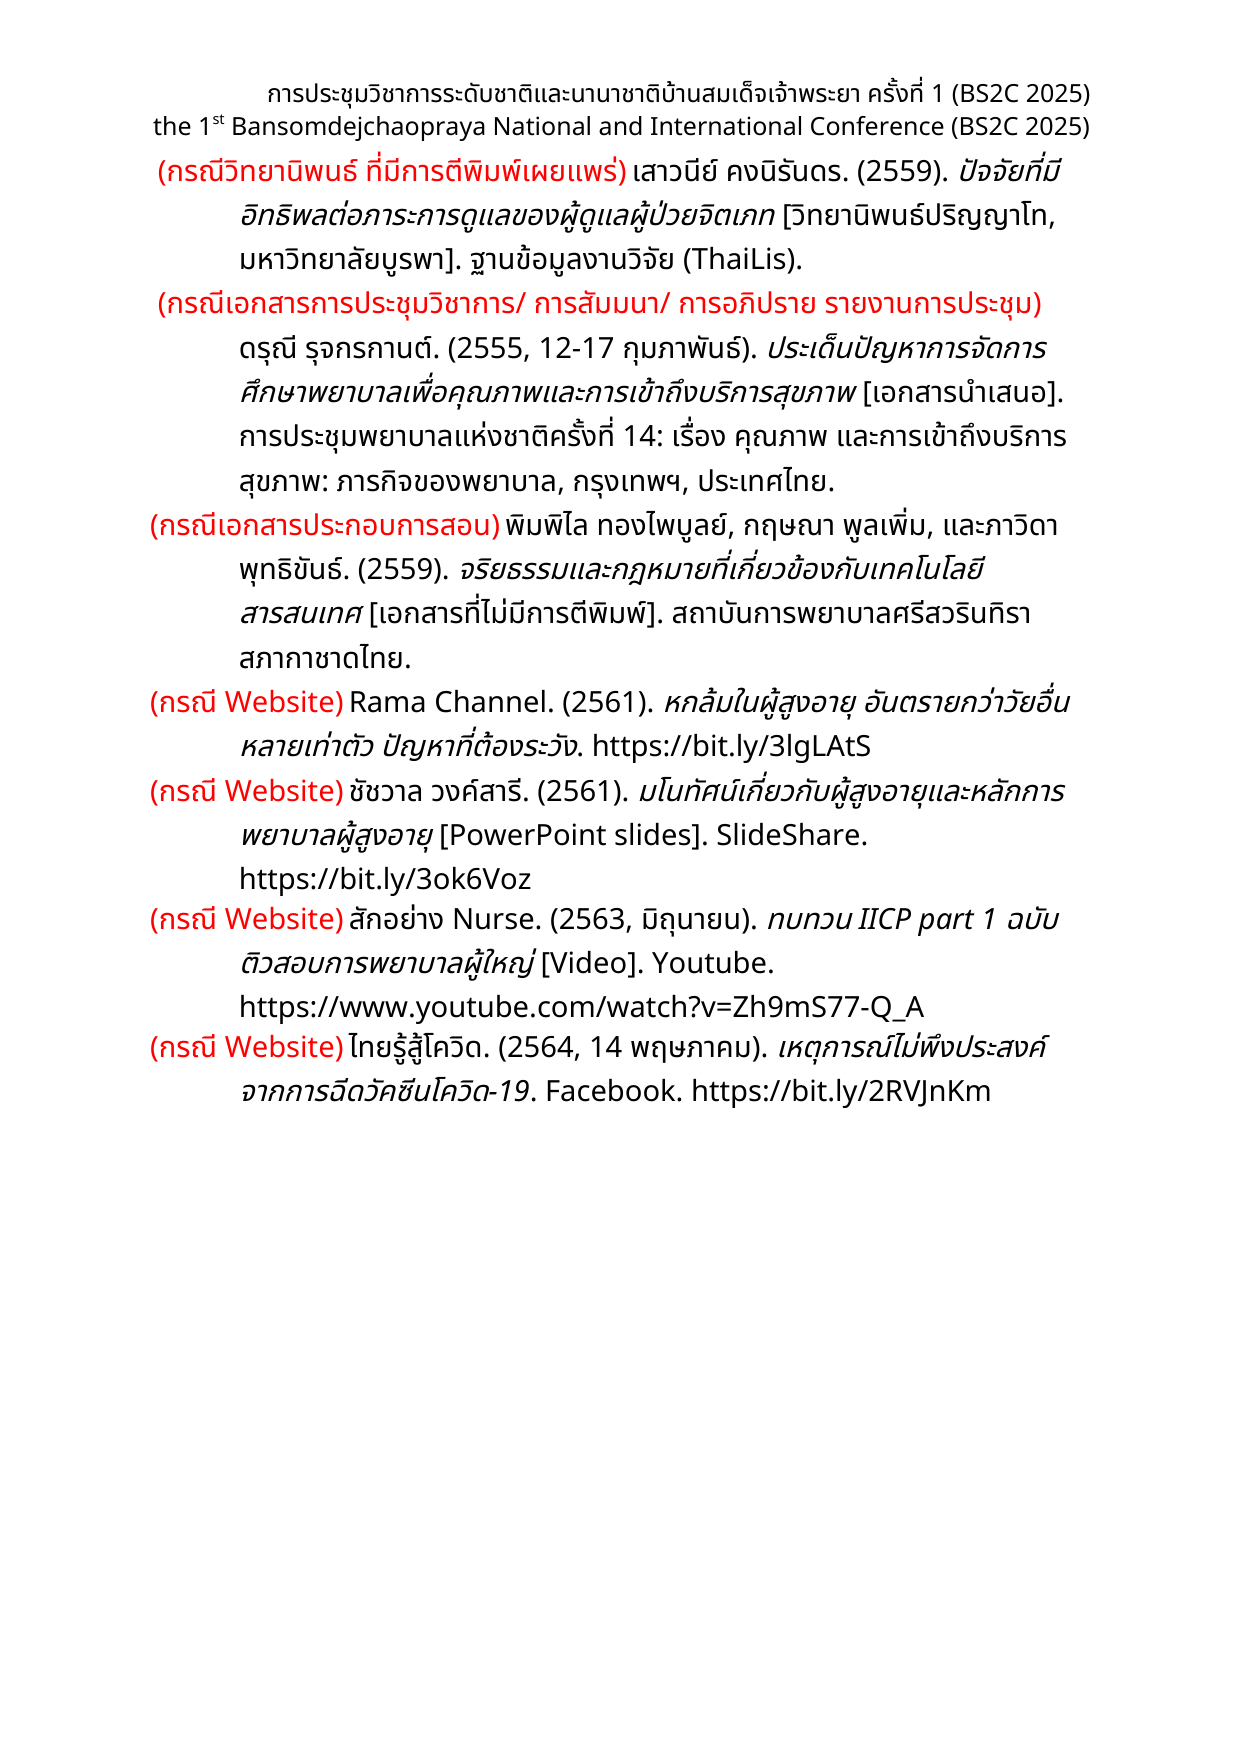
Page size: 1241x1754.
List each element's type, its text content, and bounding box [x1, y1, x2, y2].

text (กรณี Website) ชัชวาล วงค์สารี. (2561). มโนทัศน์เกี่ยวกับผู้สูงอายุและหลักการพยาบาลผู้สูงอายุ [PowerPoint slides]. SlideShare. https://bit.ly/3ok6Voz [150, 770, 1090, 898]
text (กรณี Website) ไทยรู้สู้โควิด. (2564, 14 พฤษภาคม). เหตุการณ์ไม่พึงประสงค์จากการฉีดวัคซีนโควิด-19. Facebook. https://bit.ly/2RVJnKm [150, 1026, 1090, 1115]
text (กรณีวิทยานิพนธ์ ที่มีการตีพิมพ์เผยแพร่) เสาวนีย์ คงนิรันดร. (2559). ปัจจัยที่มีอิทธิพลต่อภาระการดูแลของผู้ดูแลผู้ป่วยจิตเภท [วิทยานิพนธ์ปริญญาโท, มหาวิทยาลัยบูรพา]. ฐานข้อมูลงานวิจัย (ThaiLis). [150, 150, 1090, 283]
text (กรณีเอกสารการประชุมวิชาการ/ การสัมมนา/ การอภิปราย รายงานการประชุม) ดรุณี รุจกรกานต์. (2555, 12-17 กุมภาพันธ์). ประเด็นปัญหาการจัดการศึกษาพยาบาลเพื่อคุณภาพและการเข้าถึงบริการสุขภาพ [เอกสารนำเสนอ]. การประชุมพยาบาลแห่งชาติครั้งที่ 14: เรื่อง คุณภาพ และการเข้าถึงบริการสุขภาพ: ภารกิจของพยาบาล, กรุงเทพฯ, ประเทศไทย. [150, 283, 1090, 504]
text (กรณี Website) Rama Channel. (2561). หกล้มในผู้สูงอายุ อันตรายกว่าวัยอื่นหลายเท่าตัว ปัญหาที่ต้องระวัง. https://bit.ly/3lgLAtS [150, 681, 1090, 770]
text (กรณี Website) สักอย่าง Nurse. (2563, มิถุนายน). ทบทวน IICP part 1 ฉบับ ติวสอบการพยาบาลผู้ใหญ่ [Video]. Youtube. https://www.youtube.com/watch?v=Zh9mS77-Q_A [150, 898, 1090, 1026]
text (กรณีเอกสารประกอบการสอน) พิมพิไล ทองไพบูลย์, กฤษณา พูลเพิ่ม, และภาวิดา พุทธิขันธ์. (2559). จริยธรรมและกฎหมายที่เกี่ยวข้องกับเทคโนโลยีสารสนเทศ [เอกสารที่ไม่มีการตีพิมพ์]. สถาบันการพยาบาลศรีสวรินทิรา สภากาชาดไทย. [150, 504, 1090, 681]
